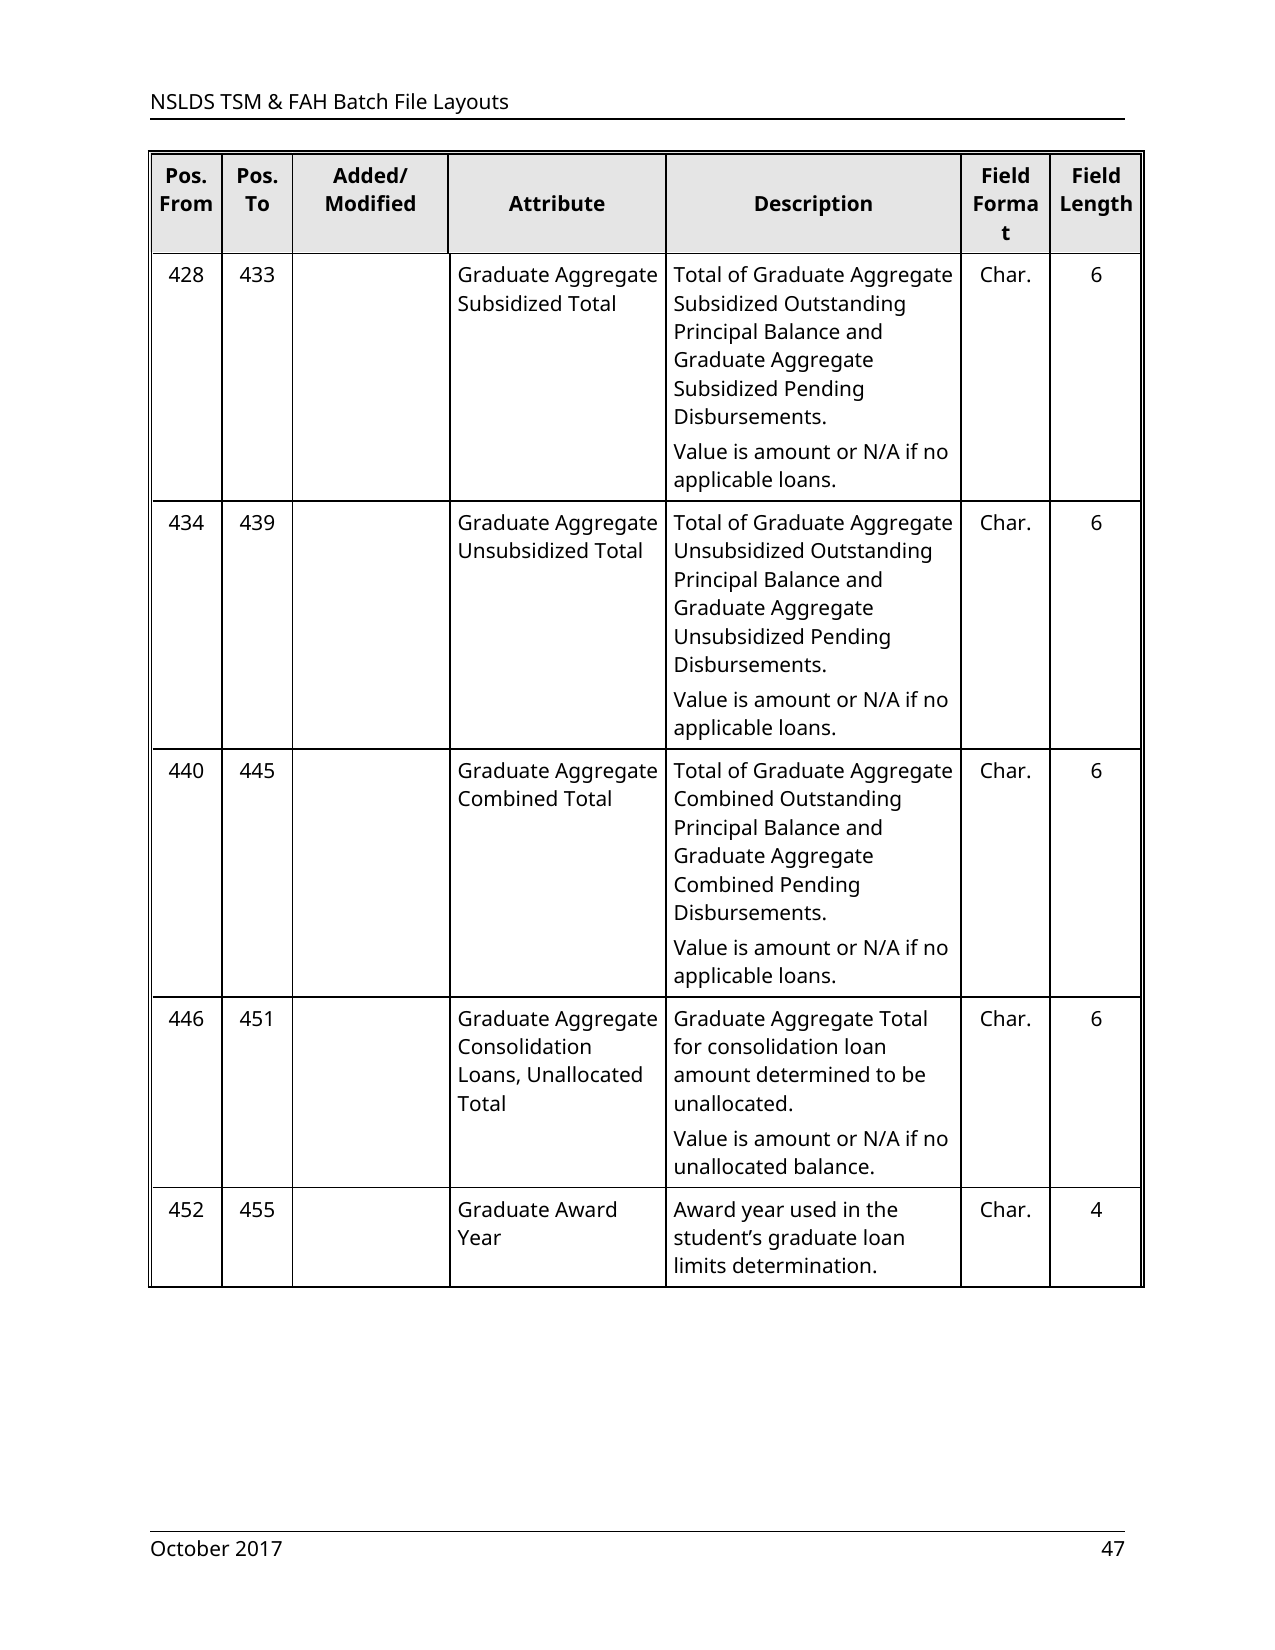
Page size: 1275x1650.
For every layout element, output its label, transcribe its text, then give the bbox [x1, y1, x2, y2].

table_cell [293, 502, 449, 748]
table_cell 6 [1051, 998, 1140, 1187]
table_header Pos. To [223, 155, 292, 252]
table_cell Graduate Award Year [451, 1188, 665, 1286]
table_cell Char. [962, 254, 1049, 500]
table_cell Award year used in the student’s graduate loan limits determination. [667, 1188, 960, 1286]
table_header Pos. From [152, 155, 221, 252]
table_cell Graduate Aggregate Unsubsidized Total [451, 502, 665, 748]
table_cell 451 [223, 998, 292, 1187]
table_cell [293, 254, 449, 500]
table_cell 6 [1051, 502, 1140, 748]
table_cell [293, 998, 449, 1187]
table_cell 452 [152, 1188, 221, 1286]
table_cell [293, 750, 449, 996]
table_cell 433 [223, 254, 292, 500]
table_cell 6 [1051, 254, 1140, 500]
table_cell Graduate Aggregate Total for consolidation loan amount determined to be unallocated. Value is amount or N/A if no unallocated balance. [667, 998, 960, 1187]
table_cell Total of Graduate Aggregate Subsidized Outstanding Principal Balance and Graduate Aggregate Subsidized Pending Disbursements. Value is amount or N/A if no applicable loans. [667, 254, 960, 500]
table_cell 4 [1051, 1188, 1140, 1286]
table_cell 6 [1051, 750, 1140, 996]
table_cell Graduate Aggregate Consolidation Loans, Unallocated Total [451, 998, 665, 1187]
table_cell 434 [152, 501, 221, 748]
table_cell [293, 1188, 449, 1286]
table_cell Graduate Aggregate Subsidized Total [451, 254, 665, 500]
table_cell 428 [152, 254, 221, 500]
table_header Description [667, 155, 960, 252]
table_cell 446 [152, 997, 221, 1187]
table_cell Graduate Aggregate Combined Total [451, 750, 665, 996]
table_cell 440 [152, 749, 221, 996]
table_cell Char. [962, 1188, 1049, 1286]
table_cell Char. [962, 502, 1049, 748]
table_cell Total of Graduate Aggregate Combined Outstanding Principal Balance and Graduate Aggregate Combined Pending Disbursements. Value is amount or N/A if no applicable loans. [667, 750, 960, 996]
table_cell 455 [223, 1188, 292, 1286]
table_header Field Format [962, 155, 1049, 252]
table_cell Char. [962, 998, 1049, 1187]
table_cell 445 [223, 750, 292, 996]
table_header Field Length [1051, 155, 1140, 252]
table_cell 439 [223, 502, 292, 748]
table_cell Total of Graduate Aggregate Unsubsidized Outstanding Principal Balance and Graduate Aggregate Unsubsidized Pending Disbursements. Value is amount or N/A if no applicable loans. [667, 502, 960, 748]
table_header Added/ Modified [293, 155, 447, 252]
table_header Attribute [449, 155, 665, 252]
table_cell Char. [962, 750, 1049, 996]
